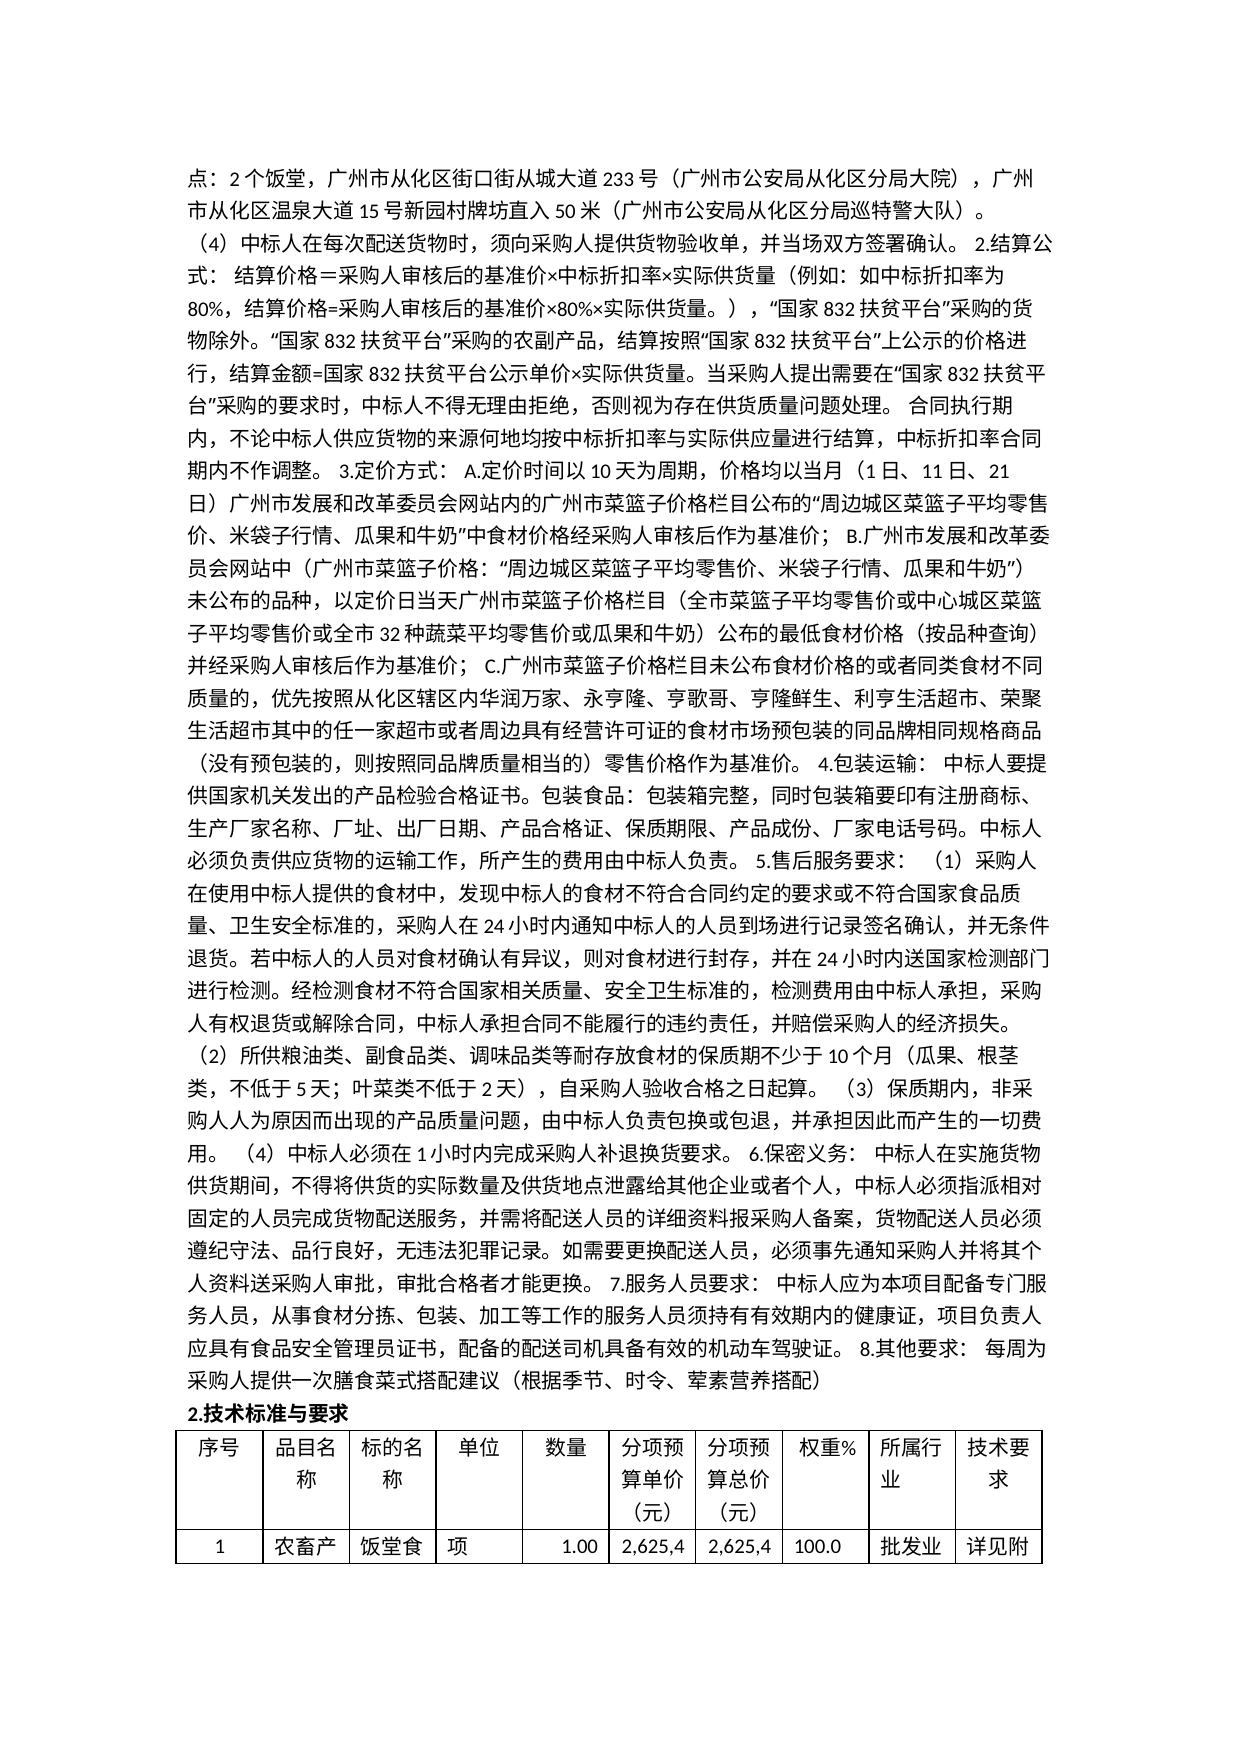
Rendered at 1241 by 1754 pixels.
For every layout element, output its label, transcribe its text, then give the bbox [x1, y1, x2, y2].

table_header 数量 [523, 1431, 608, 1528]
table_cell 1 [177, 1530, 262, 1563]
text 2.技术标准与要求 [187, 1397, 1053, 1429]
table_header 品目名称 [264, 1431, 349, 1528]
table_header 分项预算单价（元） [610, 1431, 695, 1528]
table_header 单位 [437, 1431, 522, 1528]
table_header 权重% [783, 1431, 868, 1528]
table_cell 批发业 [870, 1530, 955, 1563]
table_cell 100.0 [783, 1530, 868, 1563]
table_cell 项 [437, 1530, 522, 1563]
table_header 标的名称 [350, 1431, 435, 1528]
table_cell 饭堂食材配送服务 [350, 1530, 435, 1563]
table_header 序号 [177, 1431, 262, 1528]
table_cell 2,625,400.00 [610, 1530, 695, 1563]
table_cell 2,625,400.00 [696, 1530, 782, 1563]
table_cell 详见附表一 [956, 1530, 1041, 1563]
table_header 技术要求 [956, 1431, 1041, 1528]
table_header 分项预算总价（元） [696, 1431, 782, 1528]
table_cell 1.00 [523, 1530, 608, 1563]
table_cell 农畜产品批发服务 [264, 1530, 349, 1563]
table_header 所属行业 [870, 1431, 955, 1528]
